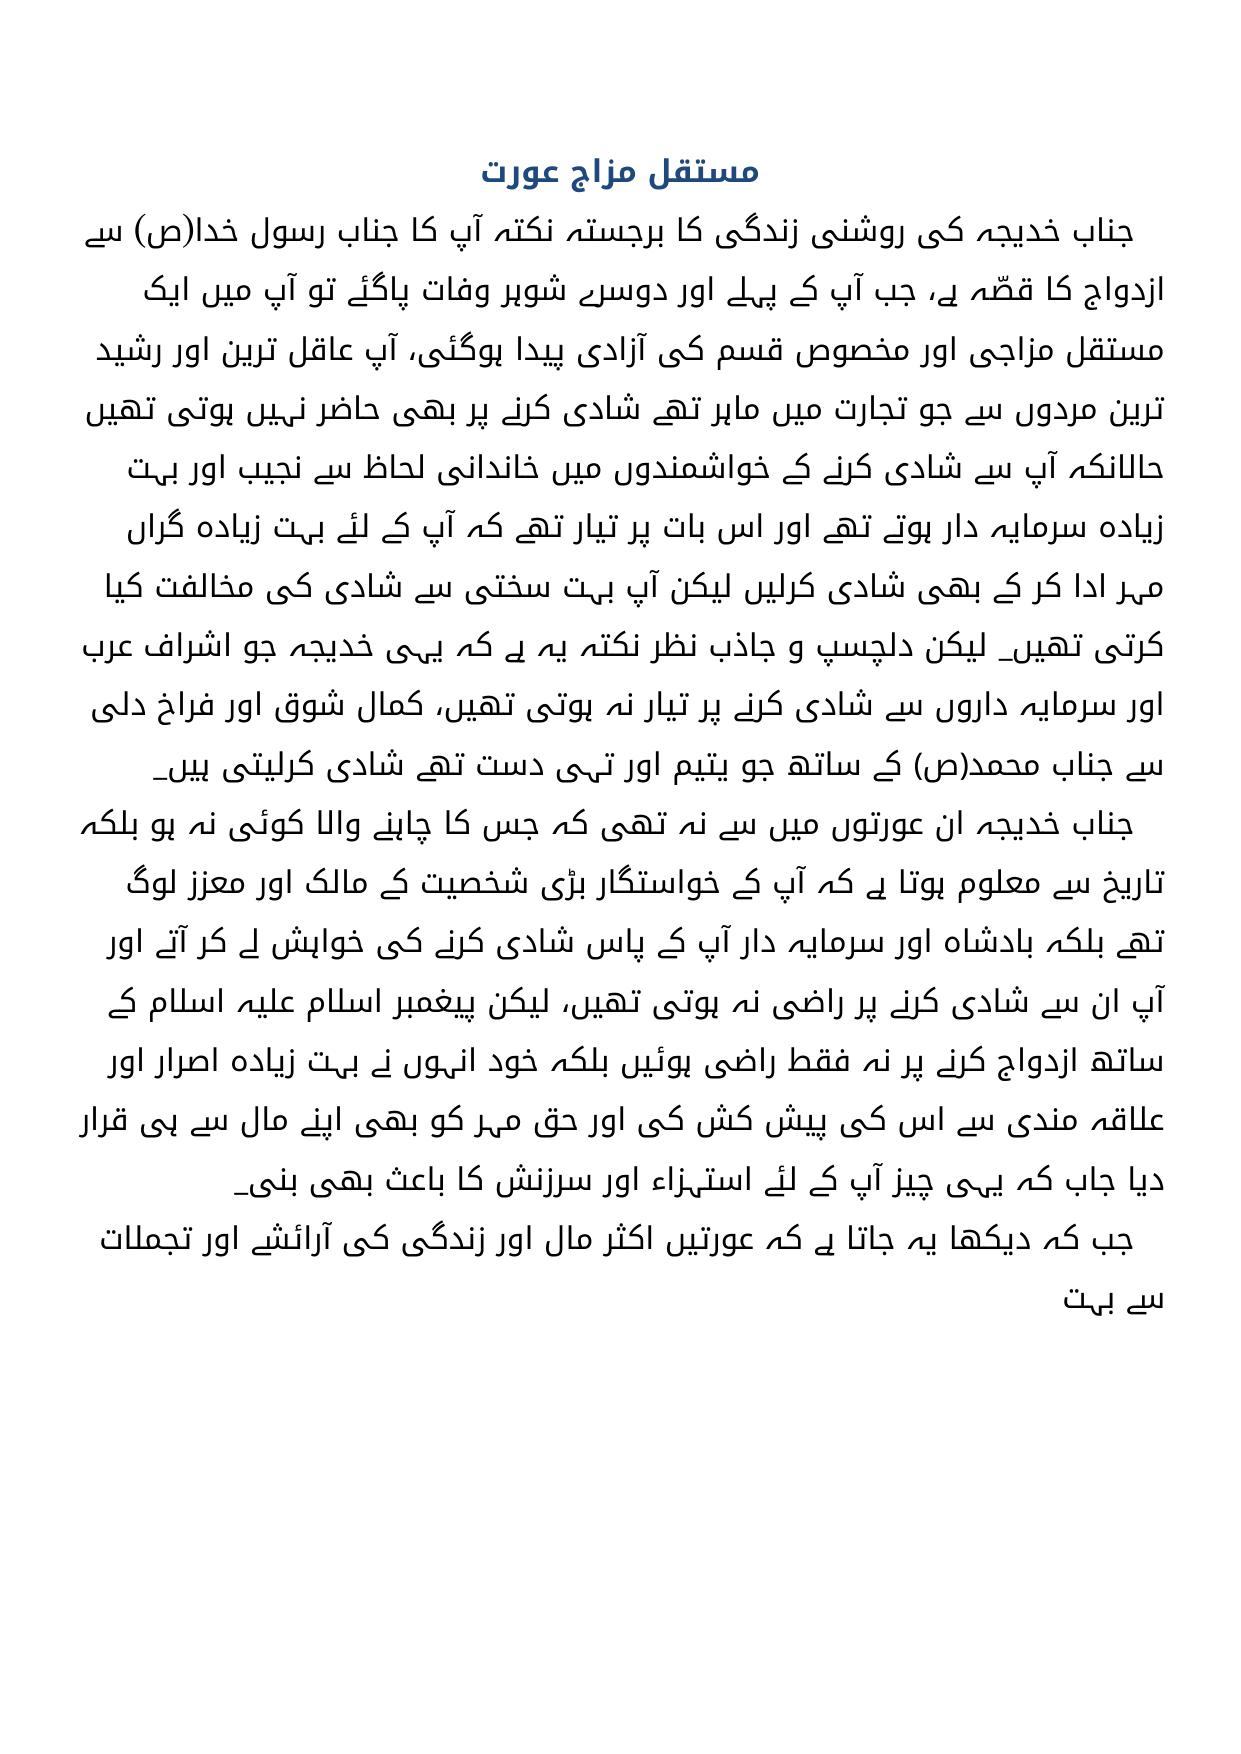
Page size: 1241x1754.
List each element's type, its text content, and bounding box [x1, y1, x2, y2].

text جب کہ دیکھا یہ جاتا ہے کہ عورتیں اکثر مال اور زندگی کی آرائشے اور تجملات سے بہت [75, 1209, 1165, 1328]
text جناب خدیجہ کی روشنی زندگی کا برجستہ نکتہ آپ کا جناب رسول خدا(ص) سے ازدواج کا قصّہ ہے، جب آپ کے پہلے اور دوسرے شوہر وفات پاگئے تو آپ میں ایک مستقل مزاجی اور مخصوص قسم کی آزادی پیدا ہوگئی، آپ عاقل ترین اور رشید ترین مردوں سے جو تجارت میں ماہر تھے شادی کرنے پر بھی حاضر نہیں ہوتی تھیں حالانکہ آپ سے شادی کرنے کے خواشمندوں میں خاندانی لحاظ سے نجیب اور بہت زیادہ سرمایہ دار ہوتے تھے اور اس بات پر تیار تھے کہ آپ کے لئے بہت زیادہ گراں مہر ادا کر کے بھی شادی کرلیں لیکن آپ بہت سختی سے شادی کی مخالفت کیا کرتی تھیں_ لیکن دلچسپ و جاذب نظر نکتہ یہ ہے کہ یہی خدیجہ جو اشراف عرب اور سرمایہ داروں سے شادی کرنے پر تیار نہ ہوتی تھیں، کمال شوق اور فراخ دلی سے جناب محمد(ص) کے ساتھ جو یتیم اور تہی دست تھے شادی کرلیتی ہیں_ [75, 201, 1165, 794]
subtitle مستقل مزاج عورت [75, 142, 1165, 201]
text جناب خدیجہ ان عورتوں میں سے نہ تھی کہ جس کا چاہنے والا کوئی نہ ہو بلکہ تاریخ سے معلوم ہوتا ہے کہ آپ کے خواستگار بڑی شخصیت کے مالک اور معزز لوگ تھے بلکہ بادشاہ اور سرمایہ دار آپ کے پاس شادی کرنے کی خواہش لے کر آتے اور آپ ان سے شادی کرنے پر راضی نہ ہوتی تھیں، لیکن پیغمبر اسلام علیہ اسلام کے ساتھ ازدواج کرنے پر نہ فقط راضی ہوئیں بلکہ خود انہوں نے بہت زیادہ اصرار اور علاقہ مندی سے اس کی پیش کش کی اور حق مہر کو بھی اپنے مال سے ہی قرار دیا جاب کہ یہی چیز آپ کے لئے استہزاء اور سرزنش کا باعث بھی بنی_ [75, 794, 1165, 1209]
